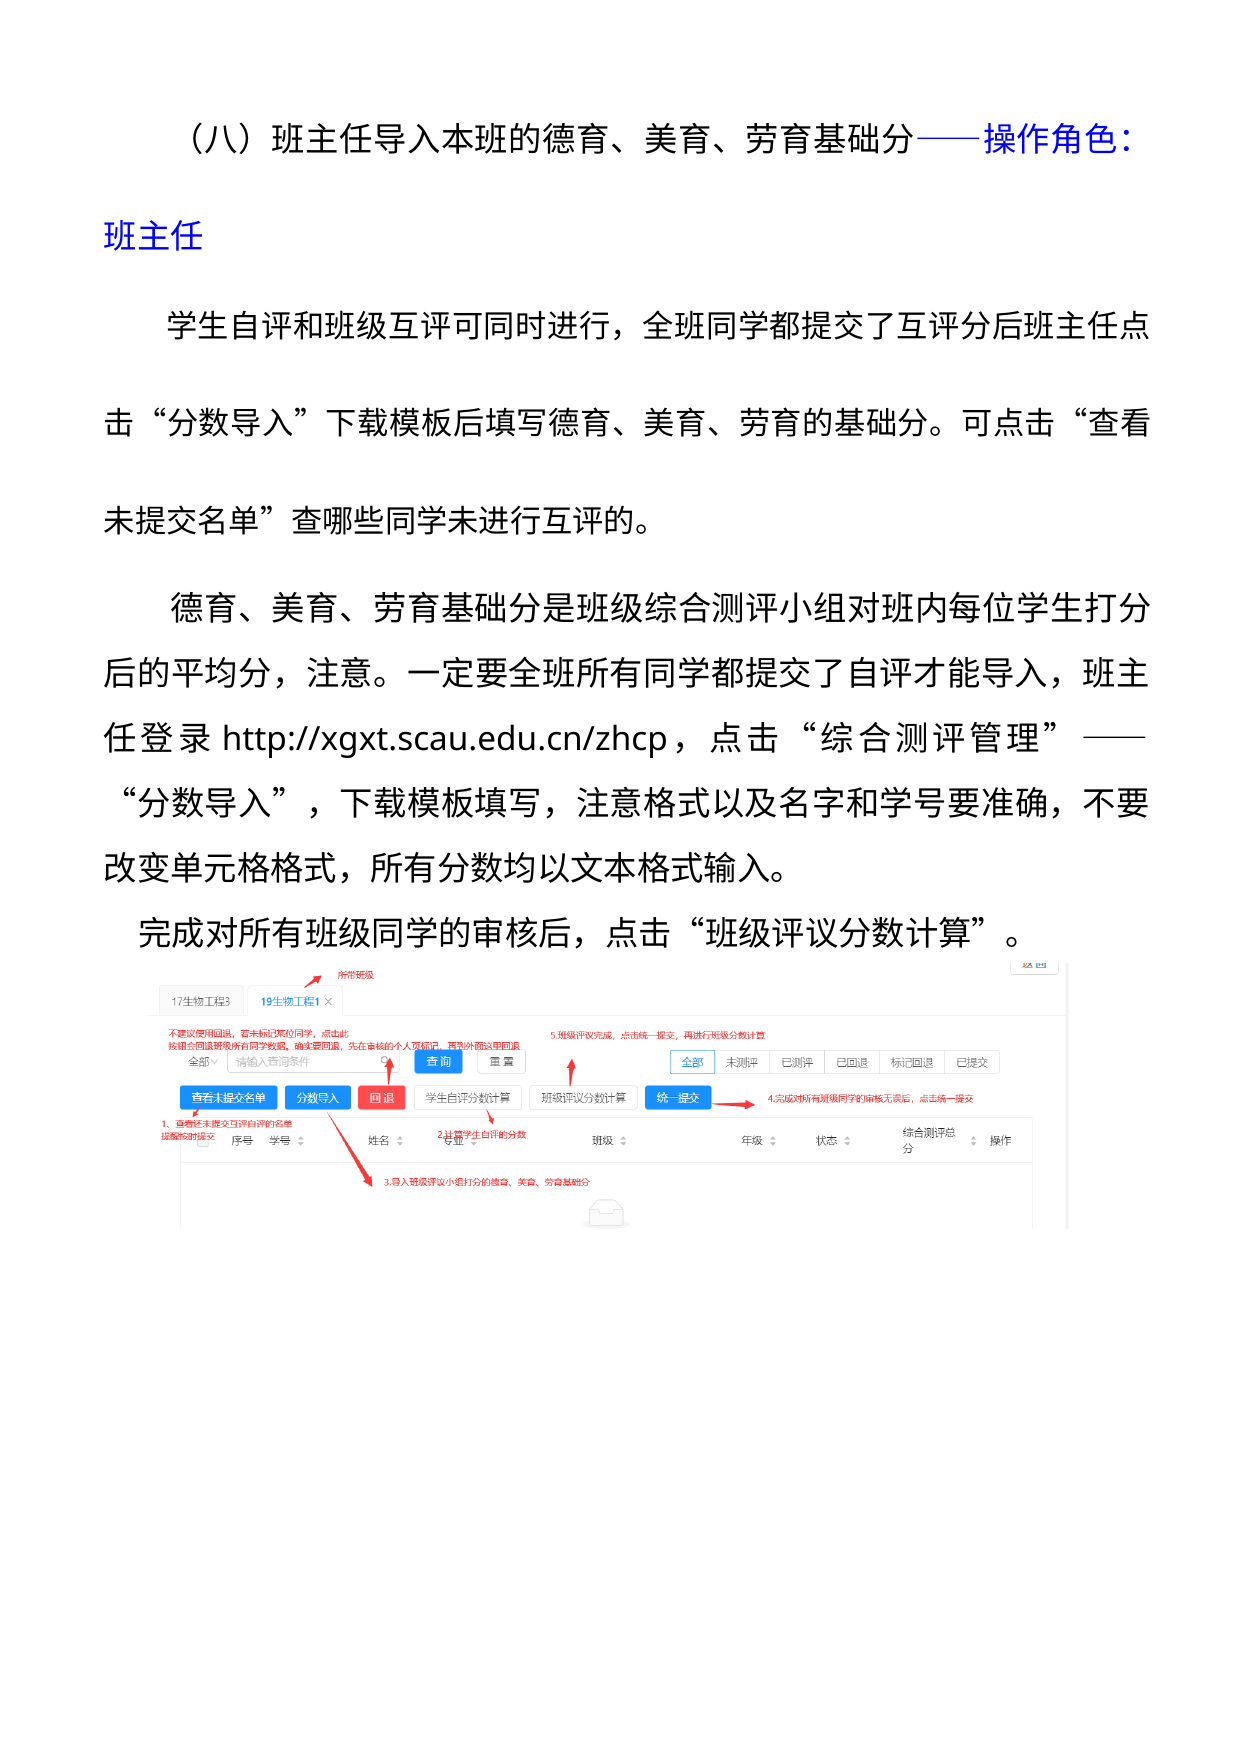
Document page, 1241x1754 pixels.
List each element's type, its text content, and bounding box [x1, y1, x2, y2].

text 德育、美育、劳育基础分是班级综合测评小组对班内每位学生打分后的平均分，注意。一定要全班所有同学都提交了自评才能导入，班主任登录http://xgxt.scau.edu.cn/zhcp，点击“综合测评管理”——“分数导入”，下载模板填写，注意格式以及名字和学号要准确，不要改变单元格格式，所有分数均以文本格式输入。 [103, 573, 1152, 898]
picture [147, 963, 1069, 1229]
text 学生自评和班级互评可同时进行，全班同学都提交了互评分后班主任点击“分数导入”下载模板后填写德育、美育、劳育的基础分。可点击“查看未提交名单”查哪些同学未进行互评的。 [103, 291, 1152, 551]
text （八）班主任导入本班的德育、美育、劳育基础分——操作角色：班主任 [103, 104, 1152, 267]
text 完成对所有班级同学的审核后，点击“班级评议分数计算”。 [103, 898, 1152, 963]
